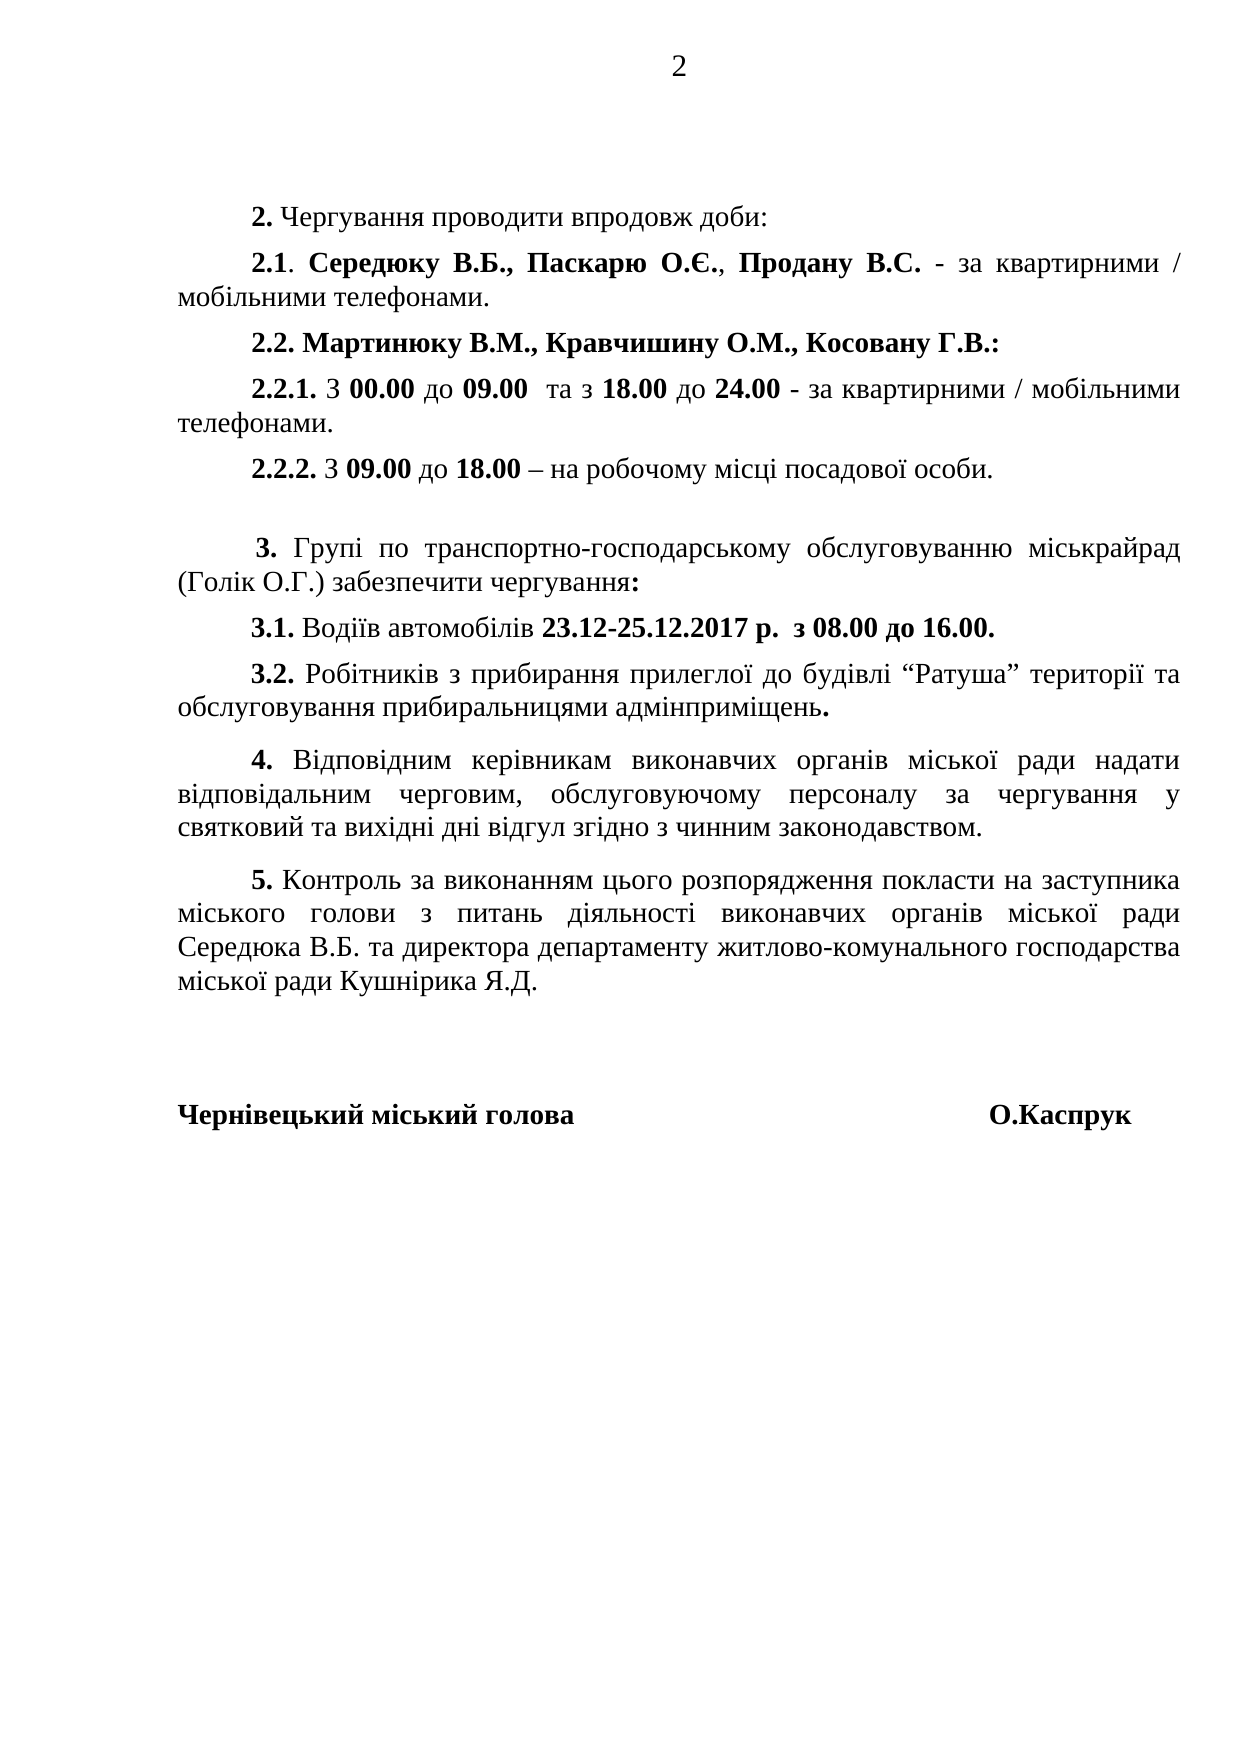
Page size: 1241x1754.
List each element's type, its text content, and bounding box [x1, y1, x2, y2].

text 3.2. Робітників з прибирання прилеглої до будівлі “Ратуша” території та обслуговування прибиральницями адмінприміщень. [177, 656, 1181, 723]
text 5. Контроль за виконанням цього розпорядження покласти на заступника міського голови з питань діяльності виконавчих органів міської ради Середюка В.Б. та директора департаменту житлово-комунального господарства міської ради Кушнірика Я.Д. [177, 862, 1181, 996]
subtitle Чернівецький міський голова О.Каспрук [177, 1097, 1181, 1130]
text 2.2.1. З 00.00 до 09.00 та з 18.00 до 24.00 - за квартирними / мобільними телефонами. [177, 371, 1181, 438]
text 2.1. Середюку В.Б., Паскарю О.Є., Продану В.С. - за квартирними / мобільними телефонами. [177, 246, 1181, 313]
text 4. Відповідним керівникам виконавчих органів міської ради надати відповідальним черговим, обслуговуючому персоналу за чергування у святковий та вихідні дні відгул згідно з чинним законодавством. [177, 742, 1181, 843]
text 2.2. Мартинюку В.М., Кравчишину О.М., Косовану Г.В.: [177, 325, 1181, 359]
text 3. Групі по транспортно-господарському обслуговуванню міськрайрад (Голік О.Г.) забезпечити чергування: [177, 530, 1181, 597]
text 2.2.2. З 09.00 до 18.00 – на робочому місці посадової особи. [177, 451, 1181, 484]
text 3.1. Водіїв автомобілів 23.12-25.12.2017 р. з 08.00 до 16.00. [177, 610, 1181, 643]
text 2. Чергування проводити впродовж доби: [177, 199, 1181, 233]
